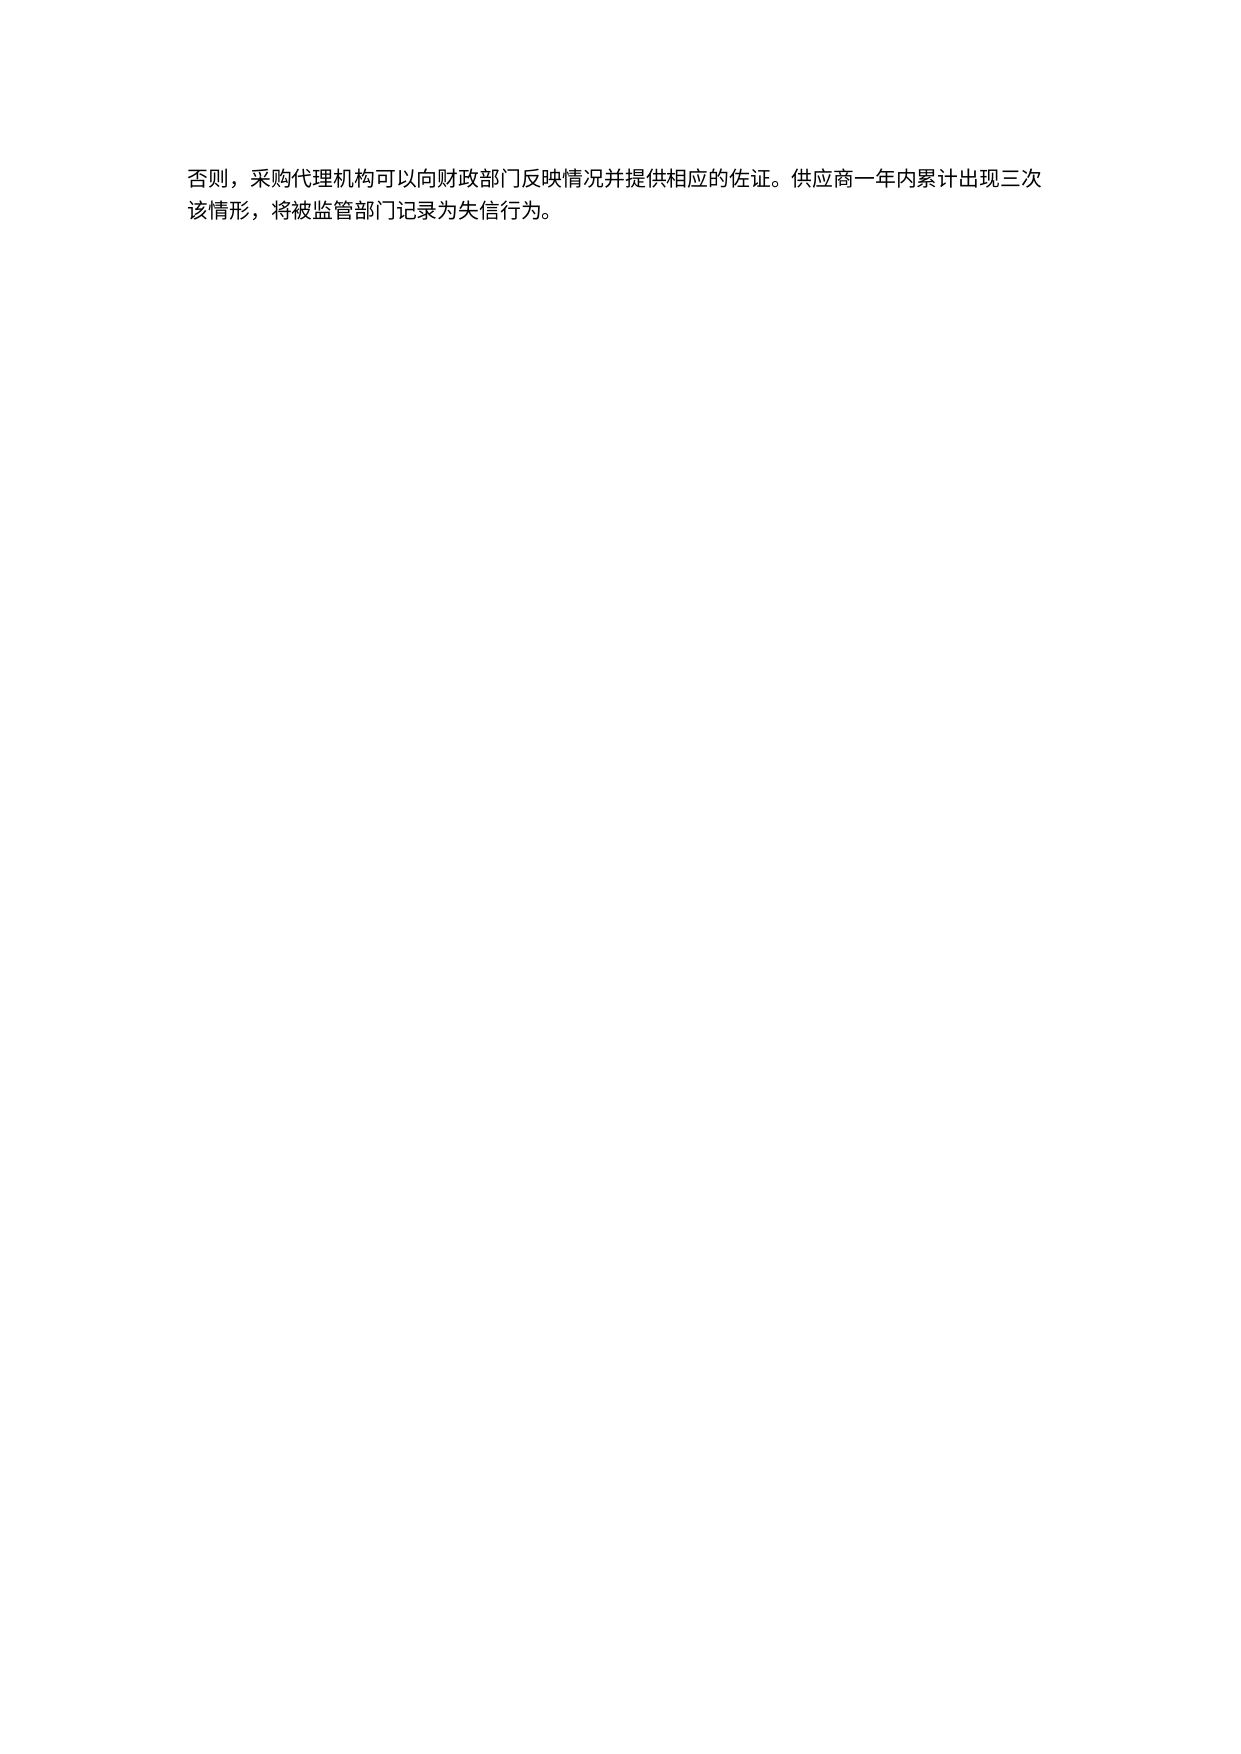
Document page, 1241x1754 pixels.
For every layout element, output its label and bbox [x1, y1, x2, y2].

text [187, 162, 1053, 227]
